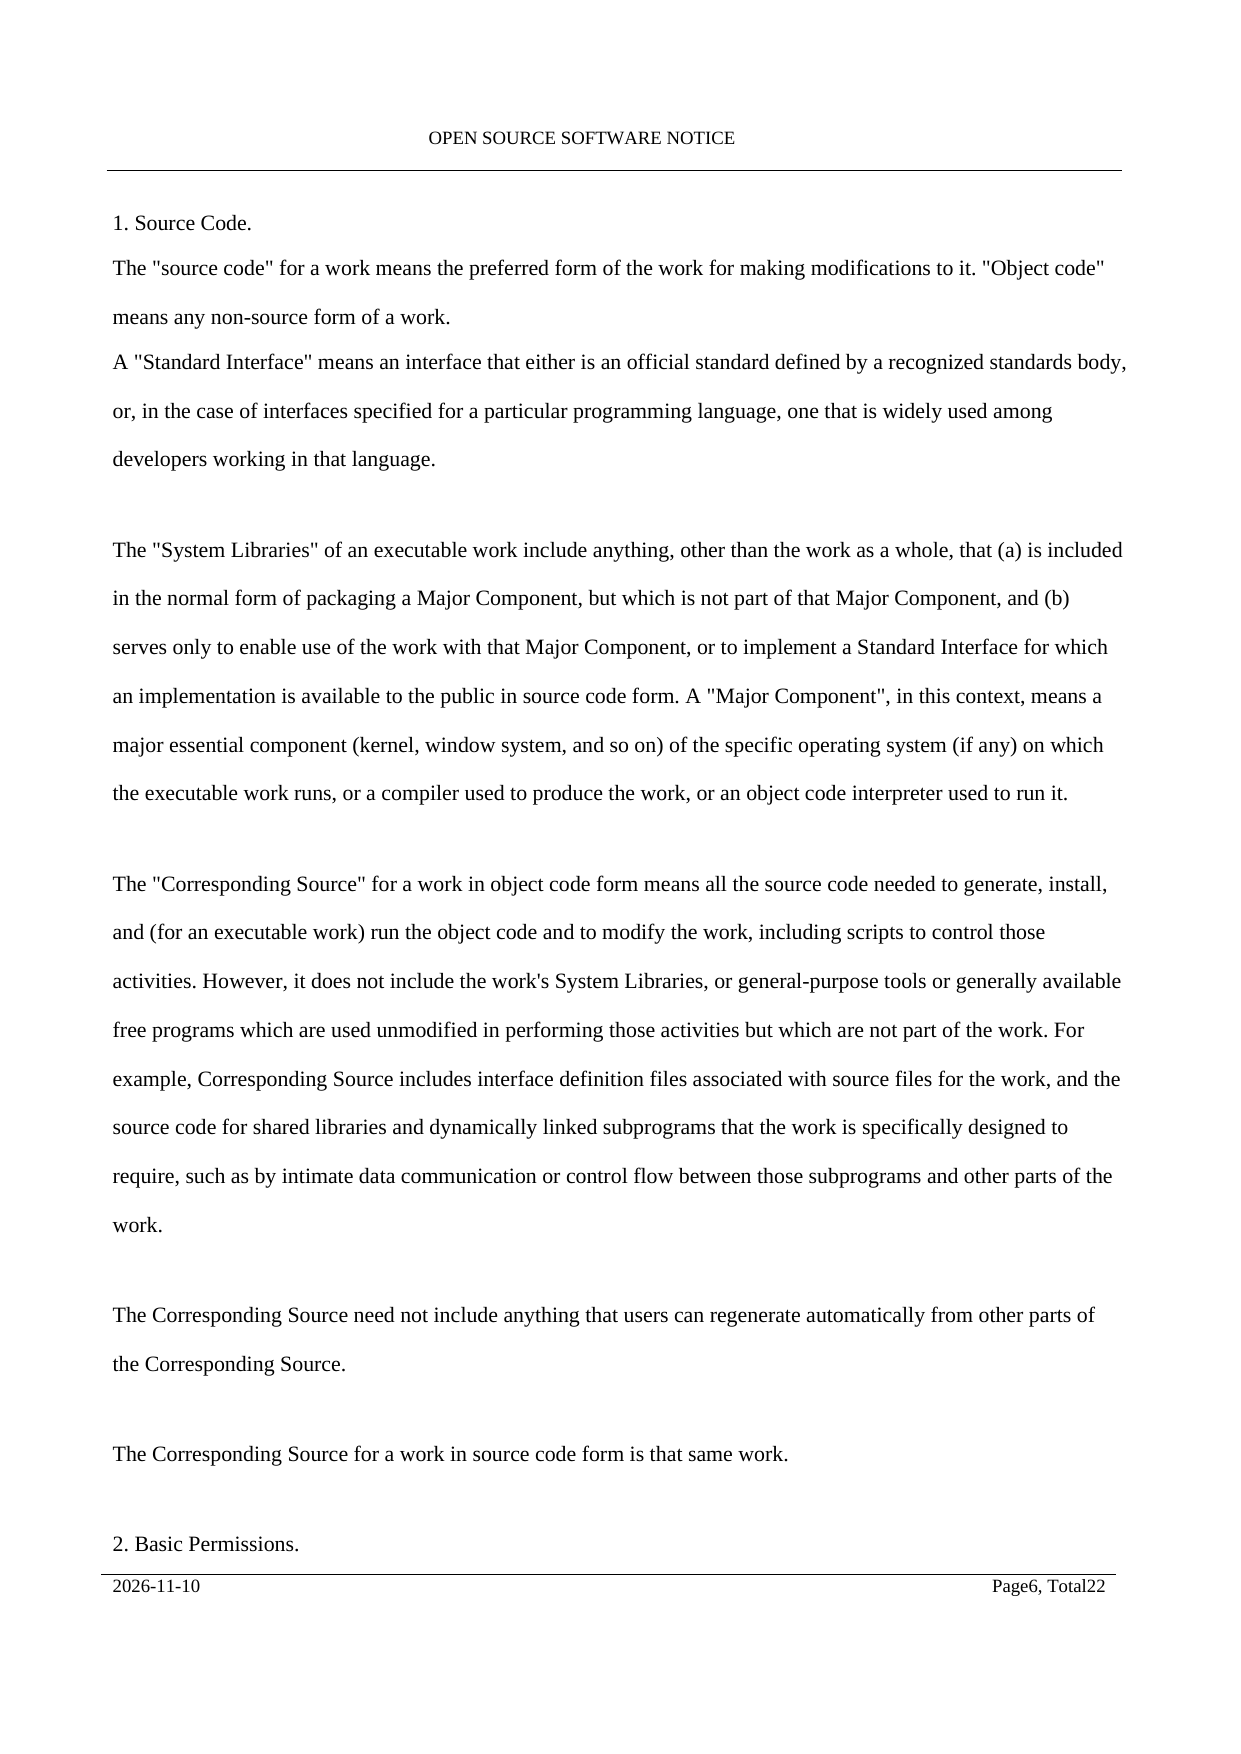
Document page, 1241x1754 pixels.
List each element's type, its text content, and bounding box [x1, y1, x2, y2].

text A "Standard Interface" means an interface that either is an official standard defined by a recognized standards body, or, in the case of interfaces specified for a particular programming language, one that is widely used among developers working in that language. [112, 345, 1128, 475]
text The Corresponding Source need not include anything that users can regenerate automatically from other parts of the Corresponding Source. [112, 1298, 1128, 1380]
text The Corresponding Source for a work in source code form is that same work. [112, 1437, 1128, 1470]
text The "source code" for a work means the preferred form of the work for making modifications to it. "Object code" means any non-source form of a work. [112, 251, 1128, 333]
text The "System Libraries" of an executable work include anything, other than the work as a whole, that (a) is included in the normal form of packaging a Major Component, but which is not part of that Major Component, and (b) serves only to enable use of the work with that Major Component, or to implement a Standard Interface for which an implementation is available to the public in source code form. A "Major Component", in this context, means a major essential component (kernel, window system, and so on) of the specific operating system (if any) on which the executable work runs, or a compiler used to produce the work, or an object code interpreter used to run it. [112, 533, 1128, 809]
text 2. Basic Permissions. [112, 1528, 1128, 1560]
text The "Corresponding Source" for a work in object code form means all the source code needed to generate, install, and (for an executable work) run the object code and to modify the work, including scripts to control those activities. However, it does not include the work's System Libraries, or general-purpose tools or generally available free programs which are used unmodified in performing those activities but which are not part of the work. For example, Corresponding Source includes interface definition files associated with source files for the work, and the source code for shared libraries and dynamically linked subprograms that the work is specifically designed to require, such as by intimate data communication or control flow between those subprograms and other parts of the work. [112, 867, 1128, 1241]
text 1. Source Code. [112, 206, 1128, 239]
